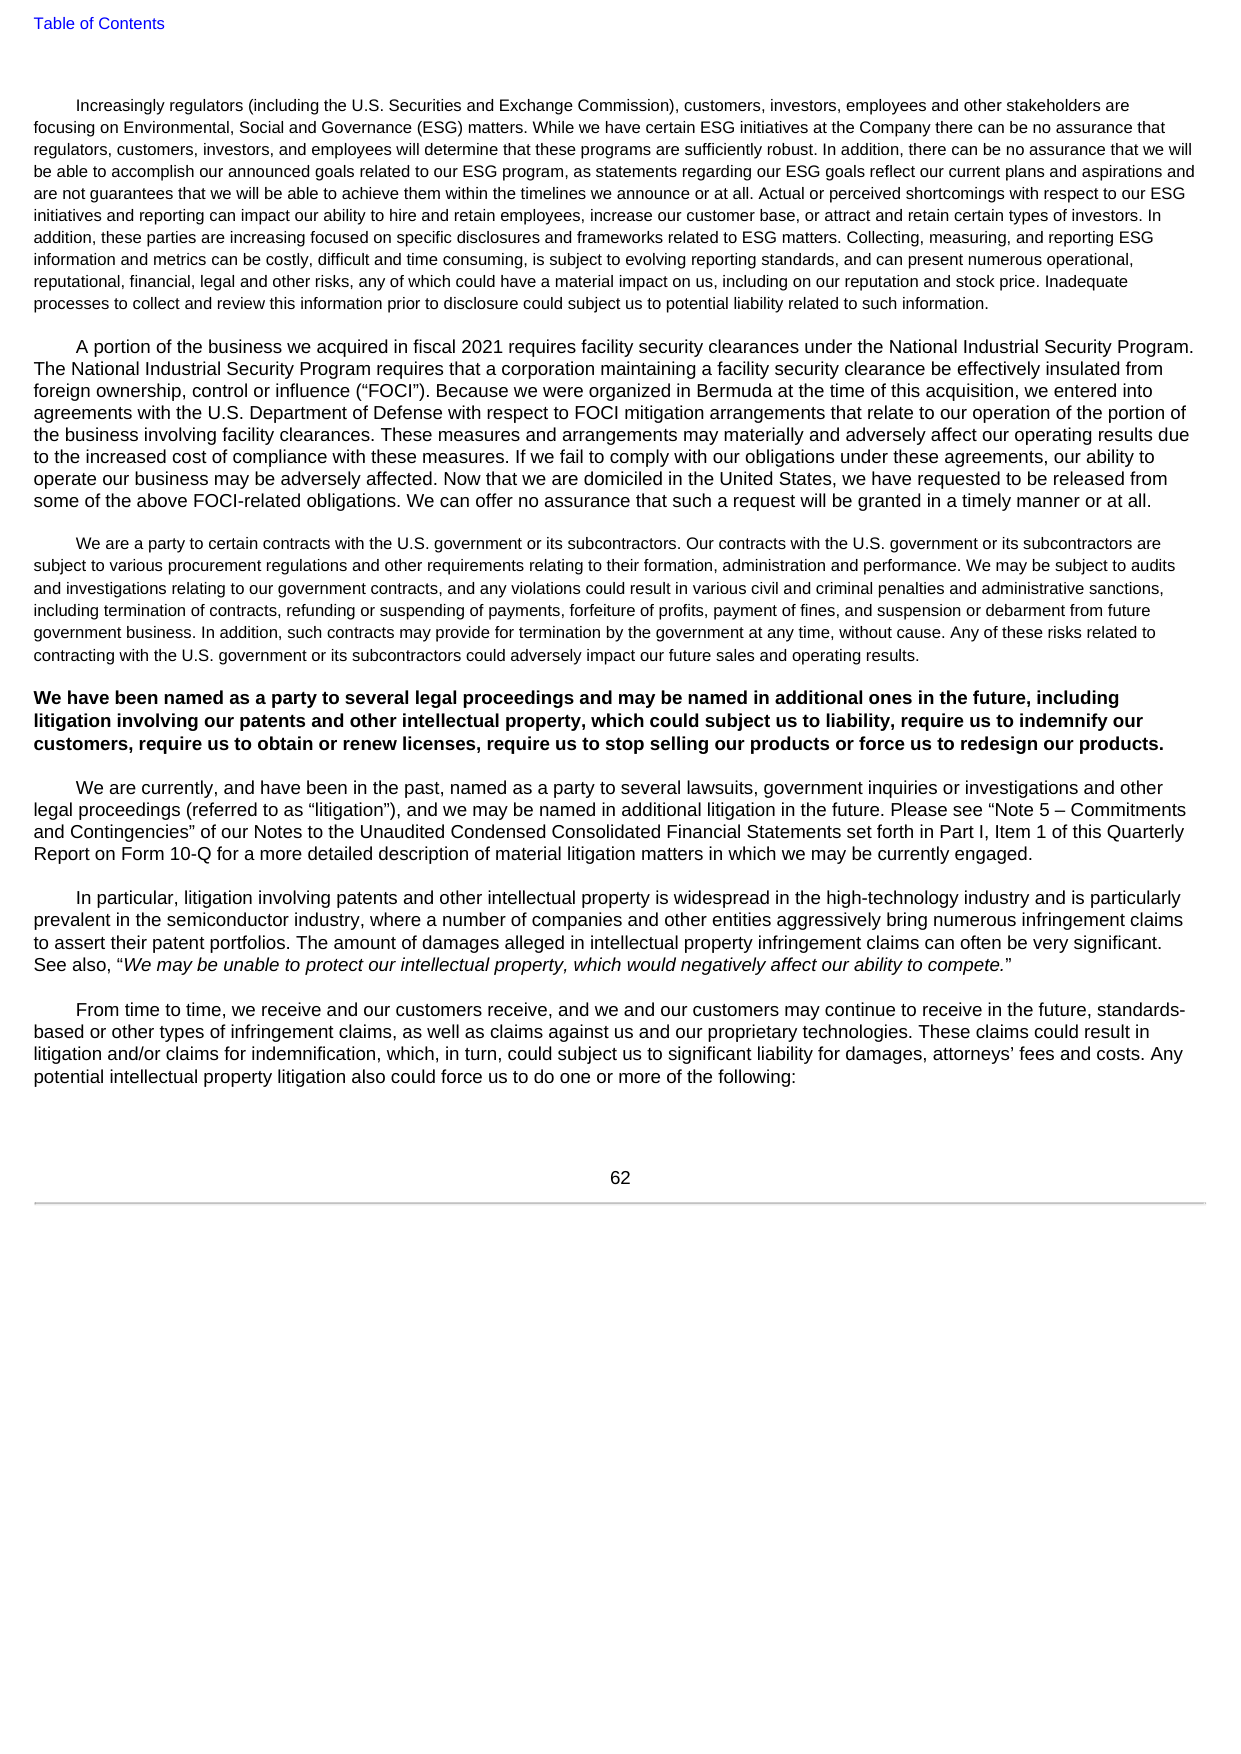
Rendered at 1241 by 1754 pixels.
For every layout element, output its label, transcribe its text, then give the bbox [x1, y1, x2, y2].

text Table of Contents [33, 13, 1205, 33]
text We have been named as a party to several legal proceedings and may be named in additional ones in the future, including litigation involving our patents and other intellectual property, which could subject us to liability, require us to indemnify our customers, require us to obtain or renew licenses, require us to stop selling our products or force us to redesign our products. [33, 687, 1190, 754]
picture [32, 1200, 1207, 1207]
text In particular, litigation involving patents and other intellectual property is widespread in the high-technology industry and is particularly prevalent in the semiconductor industry, where a number of companies and other entities aggressively bring numerous infringement claims to assert their patent portfolios. The amount of damages alleged in intellectual property infringement claims can often be very significant. See also, “We may be unable to protect our intellectual property, which would negatively affect our ability to compete.” [33, 887, 1192, 975]
text A portion of the business we acquired in fiscal 2021 requires facility security clearances under the National Industrial Security Program. The National Industrial Security Program requires that a corporation maintaining a facility security clearance be effectively insulated from foreign ownership, control or influence (“FOCI”). Because we were organized in Bermuda at the time of this acquisition, we entered into agreements with the U.S. Department of Defense with respect to FOCI mitigation arrangements that relate to our operation of the portion of the business involving facility clearances. These measures and arrangements may materially and adversely affect our operating results due to the increased cost of compliance with these measures. If we fail to comply with our obligations under these agreements, our ability to operate our business may be adversely affected. Now that we are domiciled in the United States, we have requested to be released from some of the above FOCI-related obligations. We can offer no assurance that such a request will be granted in a timely manner or at all. [33, 336, 1203, 511]
text Increasingly regulators (including the U.S. Securities and Exchange Commission), customers, investors, employees and other stakeholders are focusing on Environmental, Social and Governance (ESG) matters. While we have certain ESG initiatives at the Company there can be no assurance that regulators, customers, investors, and employees will determine that these programs are sufficiently robust. In addition, there can be no assurance that we will be able to accomplish our announced goals related to our ESG program, as statements regarding our ESG goals reflect our current plans and aspirations and are not guarantees that we will be able to achieve them within the timelines we announce or at all. Actual or perceived shortcomings with respect to our ESG initiatives and reporting can impact our ability to hire and retain employees, increase our customer base, or attract and retain certain types of investors. In addition, these parties are increasing focused on specific disclosures and frameworks related to ESG matters. Collecting, measuring, and reporting ESG information and metrics can be costly, difficult and time consuming, is subject to evolving reporting standards, and can present numerous operational, reputational, financial, legal and other risks, any of which could have a material impact on us, including on our reputation and stock price. Inadequate processes to collect and review this information prior to disclosure could subject us to potential liability related to such information. [33, 96, 1197, 313]
text From time to time, we receive and our customers receive, and we and our customers may continue to receive in the future, standards-based or other types of infringement claims, as well as claims against us and our proprietary technologies. These claims could result in litigation and/or claims for indemnification, which, in turn, could subject us to significant liability for damages, attorneys’ fees and costs. Any potential intellectual property litigation also could force us to do one or more of the following: [33, 999, 1194, 1087]
text 62 [33, 1167, 1207, 1188]
text We are a party to certain contracts with the U.S. government or its subcontractors. Our contracts with the U.S. government or its subcontractors are subject to various procurement regulations and other requirements relating to their formation, administration and performance. We may be subject to audits and investigations relating to our government contracts, and any violations could result in various civil and criminal penalties and administrative sanctions, including termination of contracts, refunding or suspending of payments, forfeiture of profits, payment of fines, and suspension or debarment from future government business. In addition, such contracts may provide for termination by the government at any time, without cause. Any of these risks related to contracting with the U.S. government or its subcontractors could adversely impact our future sales and operating results. [33, 534, 1199, 665]
text We are currently, and have been in the past, named as a party to several lawsuits, government inquiries or investigations and other legal proceedings (referred to as “litigation”), and we may be named in additional litigation in the future. Please see “Note 5 – Commitments and Contingencies” of our Notes to the Unaudited Condensed Consolidated Financial Statements set forth in Part I, Item 1 of this Quarterly Report on Form 10-Q for a more detailed description of material litigation matters in which we may be currently engaged. [33, 777, 1205, 865]
